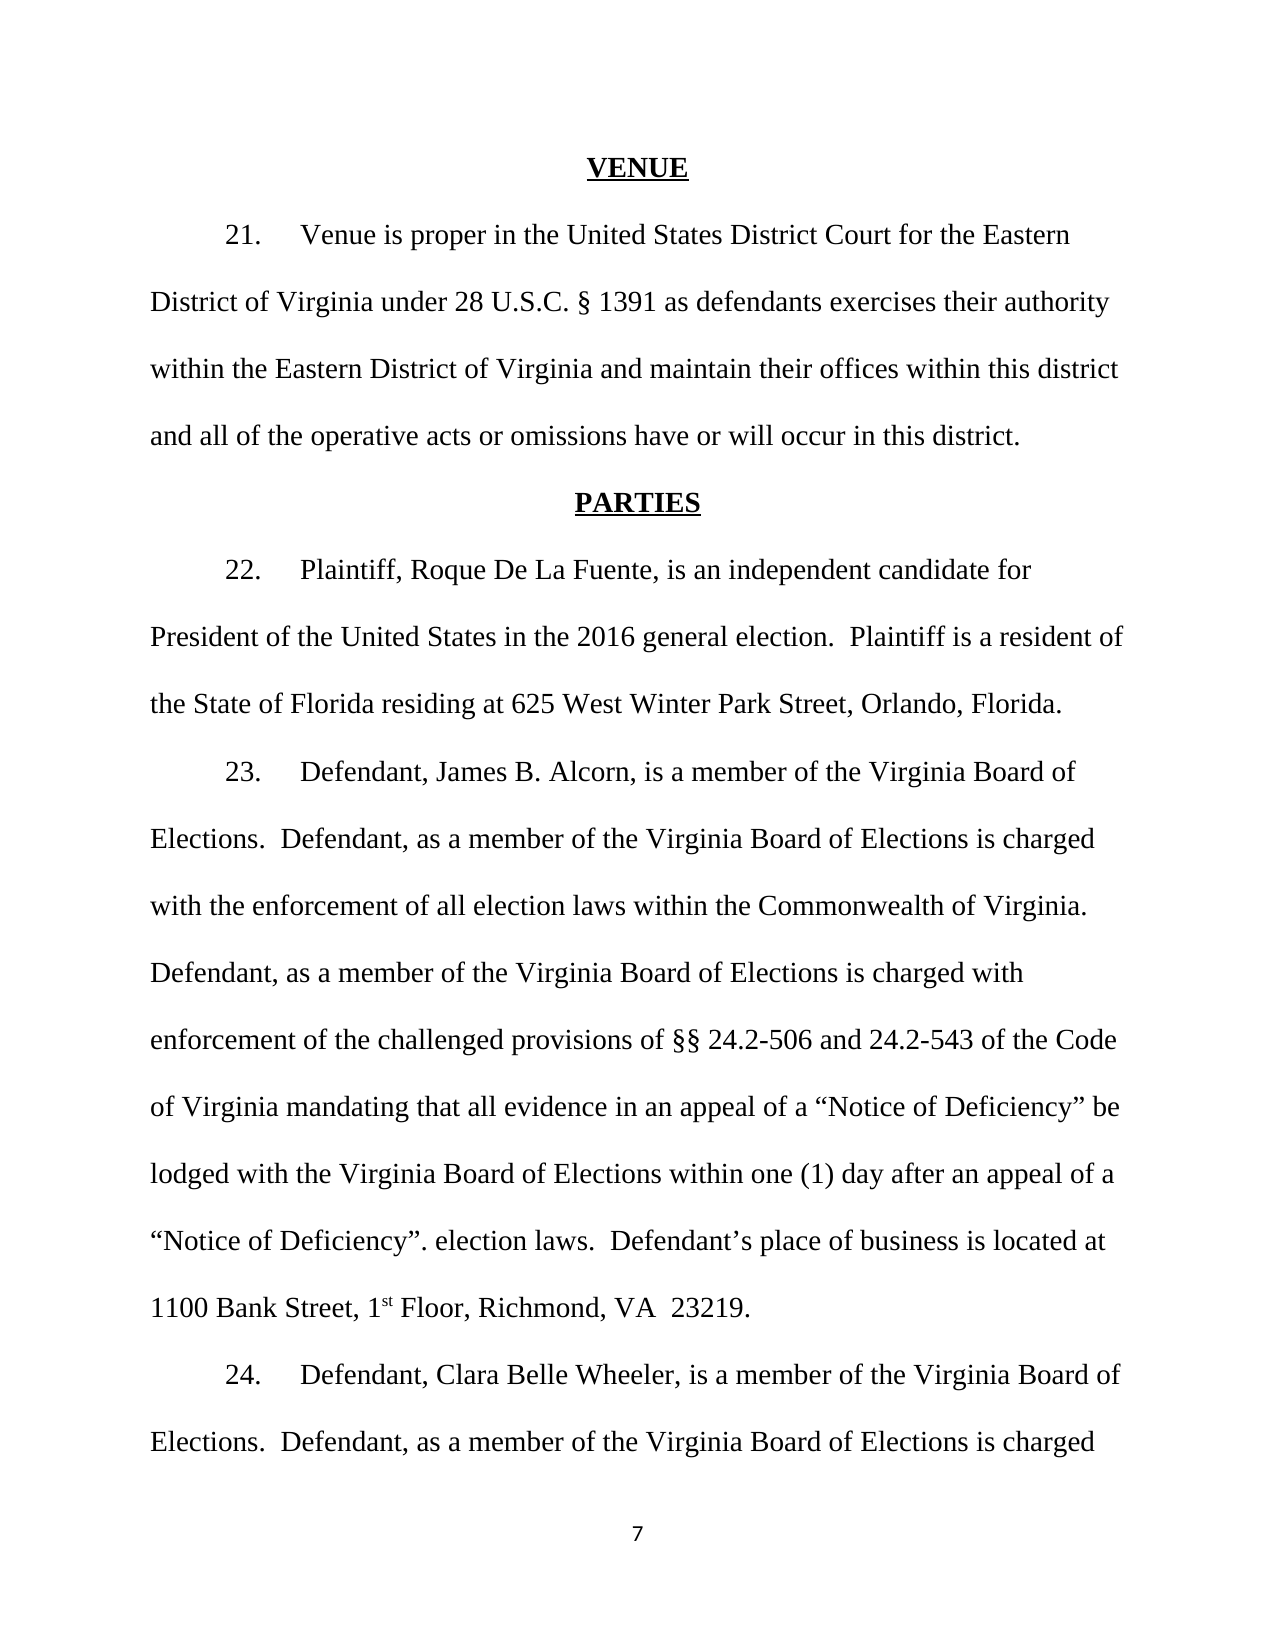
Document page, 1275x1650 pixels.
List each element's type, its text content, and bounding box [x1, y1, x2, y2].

text PARTIES [150, 485, 1125, 519]
text 23. Defendant, James B. Alcorn, is a member of the Virginia Board of Elections. Defendant, as a member of the Virginia Board of Elections is charged with the enforcement of all election laws within the Commonwealth of Virginia. Defendant, as a member of the Virginia Board of Elections is charged with enforcement of the challenged provisions of §§ 24.2-506 and 24.2-543 of the Code of Virginia mandating that all evidence in an appeal of a “Notice of Deficiency” be lodged with the Virginia Board of Elections within one (1) day after an appeal of a “Notice of Deficiency”. election laws. Defendant’s place of business is located at 1100 Bank Street, 1st Floor, Richmond, VA 23219. [150, 754, 1125, 1324]
text VENUE [150, 150, 1125, 183]
text 22. Plaintiff, Roque De La Fuente, is an independent candidate for President of the United States in the 2016 general election. Plaintiff is a resident of the State of Florida residing at 625 West Winter Park Street, Orlando, Florida. [150, 552, 1125, 720]
text 21. Venue is proper in the United States District Court for the Eastern District of Virginia under 28 U.S.C. § 1391 as defendants exercises their authority within the Eastern District of Virginia and maintain their offices within this district and all of the operative acts or omissions have or will occur in this district. [150, 217, 1125, 452]
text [150, 1357, 1125, 1458]
